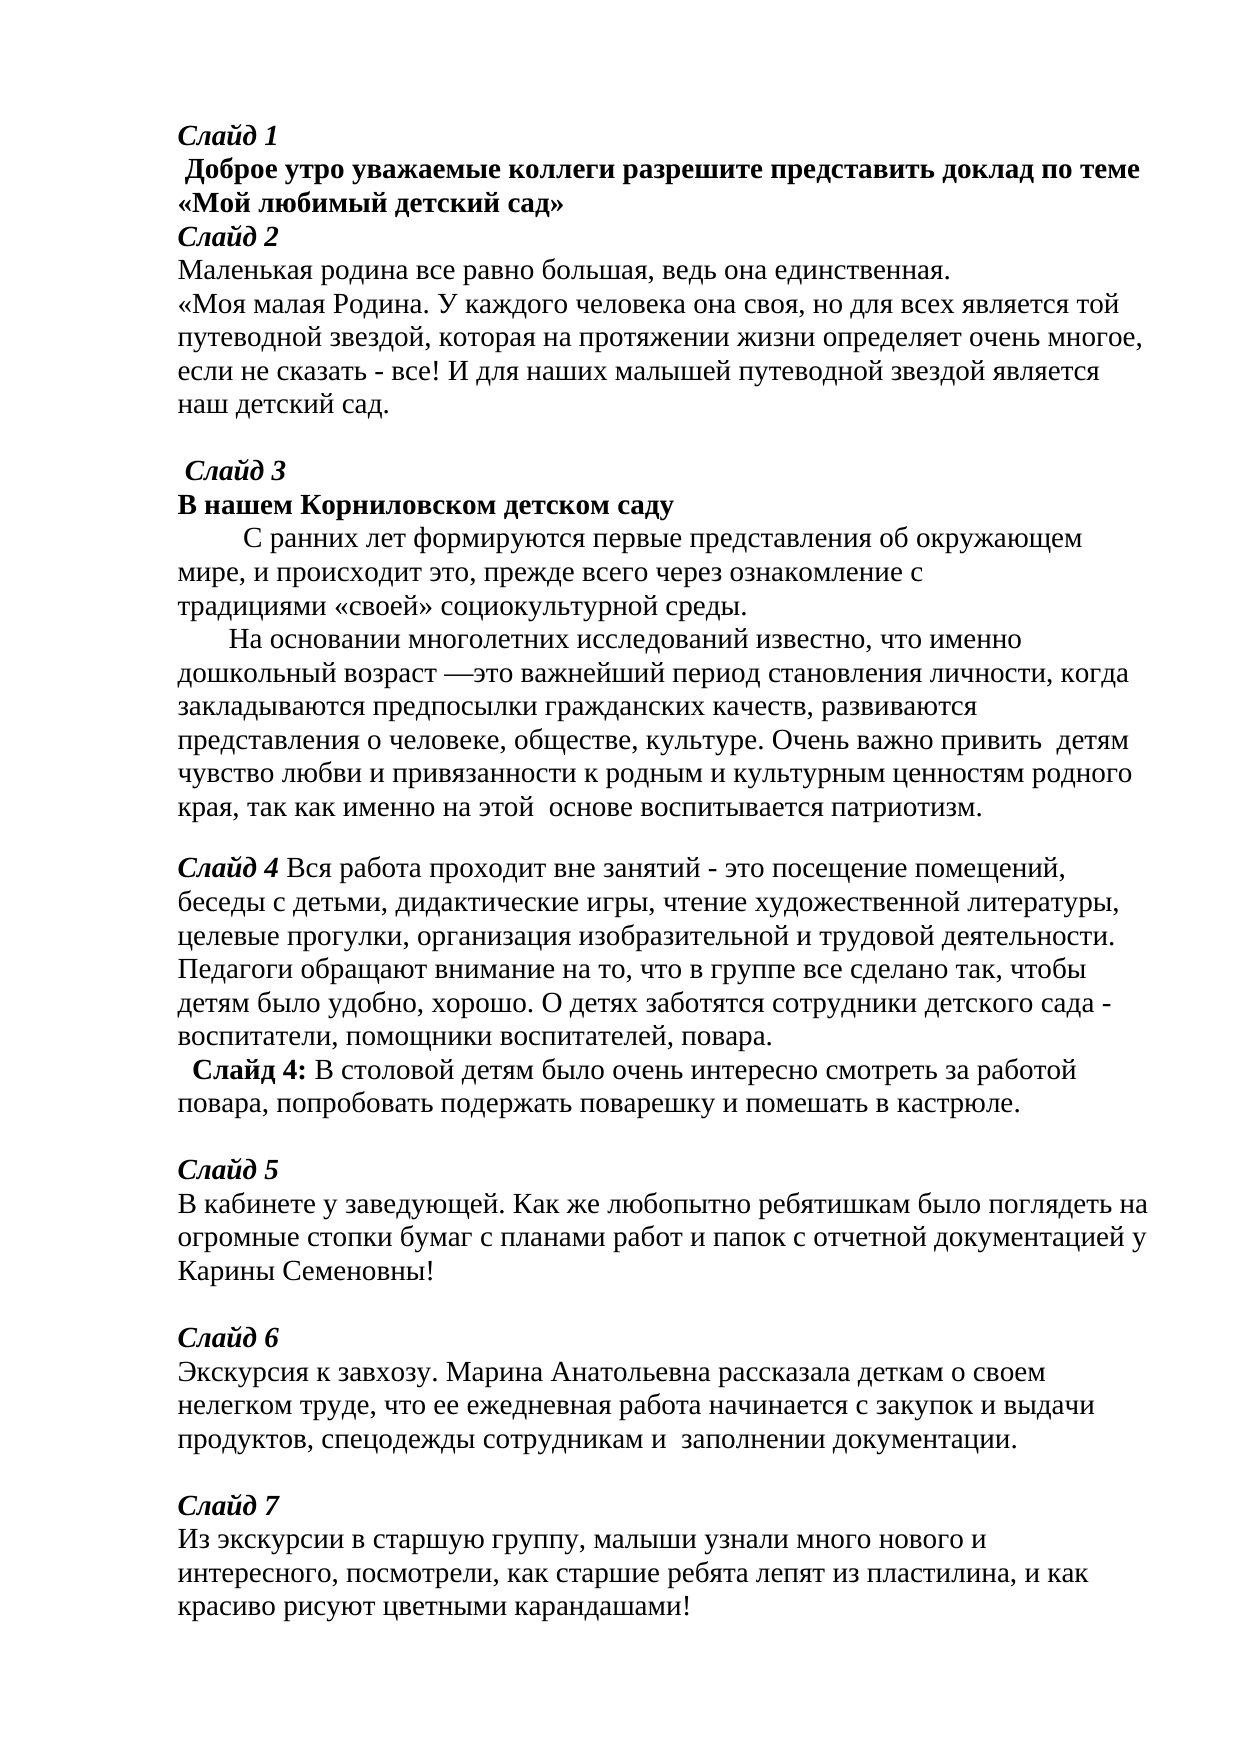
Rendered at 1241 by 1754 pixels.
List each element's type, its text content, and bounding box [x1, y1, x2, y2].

text Из экскурсии в старшую группу, малыши узнали много нового и интересного, посмотрели, как старшие ребята лепят из пластилина, и как красиво рисуют цветными карандашами! [177, 1521, 1152, 1622]
text Слайд 7 [177, 1488, 1152, 1521]
text Слайд 4 Вся работа проходит вне занятий - это посещение помещений, беседы с детьми, дидактические игры, чтение художественной литературы, целевые прогулки, организация изобразительной и трудовой деятельности. [177, 851, 1152, 951]
text «Моя малая Родина. У каждого человека она своя, но для всех является той путеводной звездой, которая на протяжении жизни определяет очень многое, если не сказать - все! И для наших малышей путеводной звездой является наш детский сад. [177, 286, 1152, 420]
text Педагоги обращают внимание на то, что в группе все сделано так, чтобы детям было удобно, хорошо. О детях заботятся сотрудники детского сада - воспитатели, помощники воспитателей, повара. [177, 951, 1152, 1052]
text На основании многолетних исследований известно, что именно дошкольный возраст —это важнейший период становления личности, когда закладываются предпосылки гражданских качеств, развиваются представления о человеке, обществе, культуре. Очень важно привить детям чувство любви и привязанности к родным и культурным ценностям родного края, так как именно на этой основе воспитывается патриотизм. [177, 621, 1152, 822]
text Слайд 6 [177, 1320, 1152, 1354]
text Слайд 3 [177, 453, 1152, 487]
text Маленькая родина все равно большая, ведь она единственная. [177, 252, 1152, 286]
text Слайд 4: В столовой детям было очень интересно смотреть за работой повара, попробовать подержать поварешку и помешать в кастрюле. [177, 1052, 1152, 1119]
text Доброе утро уважаемые коллеги разрешите представить доклад по теме «Мой любимый детский сад» [177, 152, 1152, 219]
text Слайд 1 [177, 118, 1152, 152]
text Слайд 2 [177, 219, 1152, 252]
text С ранних лет формируются первые представления об окружающем мире, и происходит это, прежде всего через ознакомление с традициями «своей» социокультурной среды. [177, 521, 1152, 621]
text В кабинете у заведующей. Как же любопытно ребятишкам было поглядеть на огромные стопки бумаг с планами работ и папок с отчетной документацией у Карины Семеновны! [177, 1186, 1152, 1287]
text В нашем Корниловском детском саду [177, 487, 1152, 521]
text Экскурсия к завхозу. Марина Анатольевна рассказала деткам о своем нелегком труде, что ее ежедневная работа начинается с закупок и выдачи продуктов, спецодежды сотрудникам и заполнении документации. [177, 1354, 1152, 1454]
text Слайд 5 [177, 1152, 1152, 1186]
